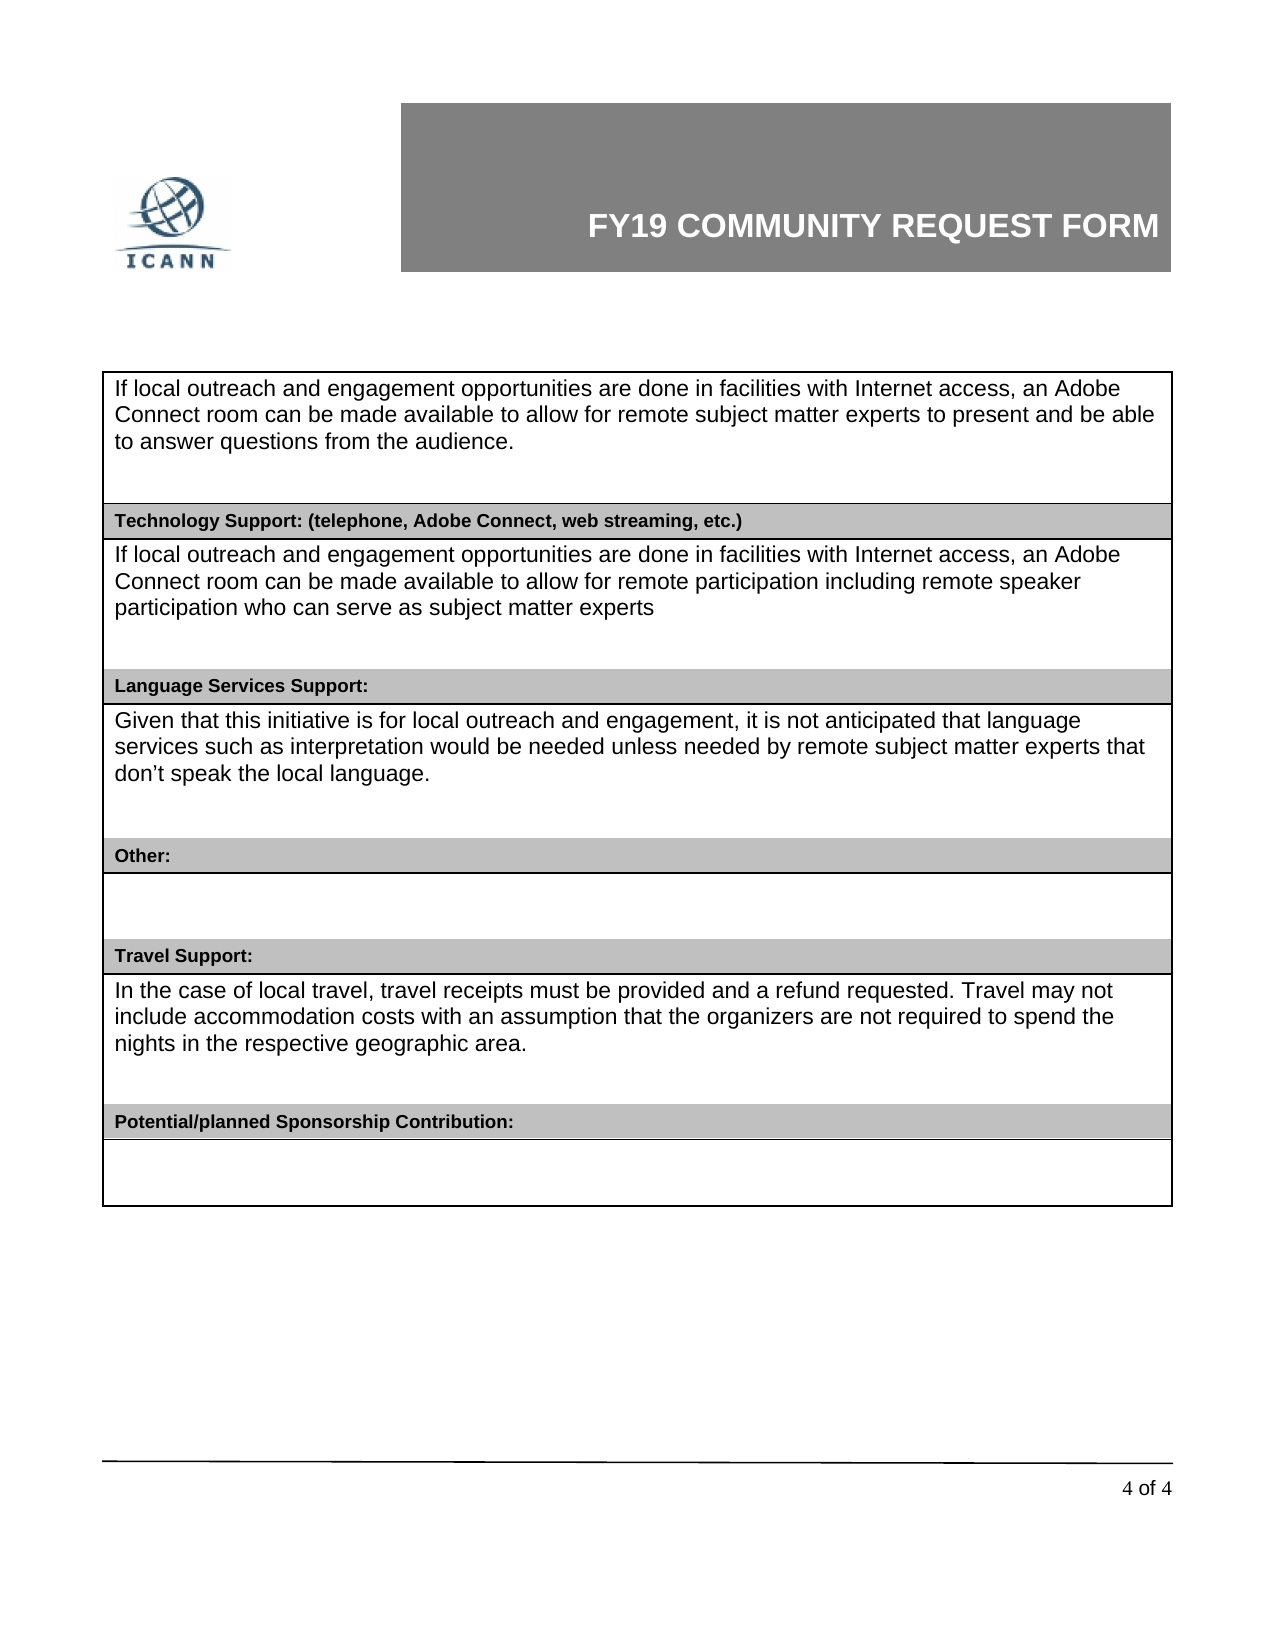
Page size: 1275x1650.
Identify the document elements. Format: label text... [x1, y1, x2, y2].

table_cell Travel Support: [104, 939, 1171, 973]
table_cell Other: [104, 838, 1171, 872]
table_cell If local outreach and engagement opportunities are done in facilities with Internet access, an Adobe Connect room can be made available to allow for remote participation including remote speaker participation who can serve as subject matter experts [104, 540, 1171, 669]
table_cell Language Services Support: [104, 669, 1171, 703]
table_cell Given that this initiative is for local outreach and engagement, it is not anticipated that language services such as interpretation would be needed unless needed by remote subject matter experts that don’t speak the local language. [104, 705, 1171, 838]
table_cell If local outreach and engagement opportunities are done in facilities with Internet access, an Adobe Connect room can be made available to allow for remote subject matter experts to present and be able to answer questions from the audience. [104, 373, 1171, 503]
picture [113, 177, 232, 273]
table_cell Potential/planned Sponsorship Contribution: [104, 1104, 1171, 1138]
table_cell Technology Support: (telephone, Adobe Connect, web streaming, etc.) [104, 504, 1171, 538]
table_cell [104, 1140, 1171, 1205]
table_cell [104, 874, 1171, 939]
table_cell In the case of local travel, travel receipts must be provided and a refund requested. Travel may not include accommodation costs with an assumption that the organizers are not required to spend the nights in the respective geographic area. [104, 975, 1171, 1104]
